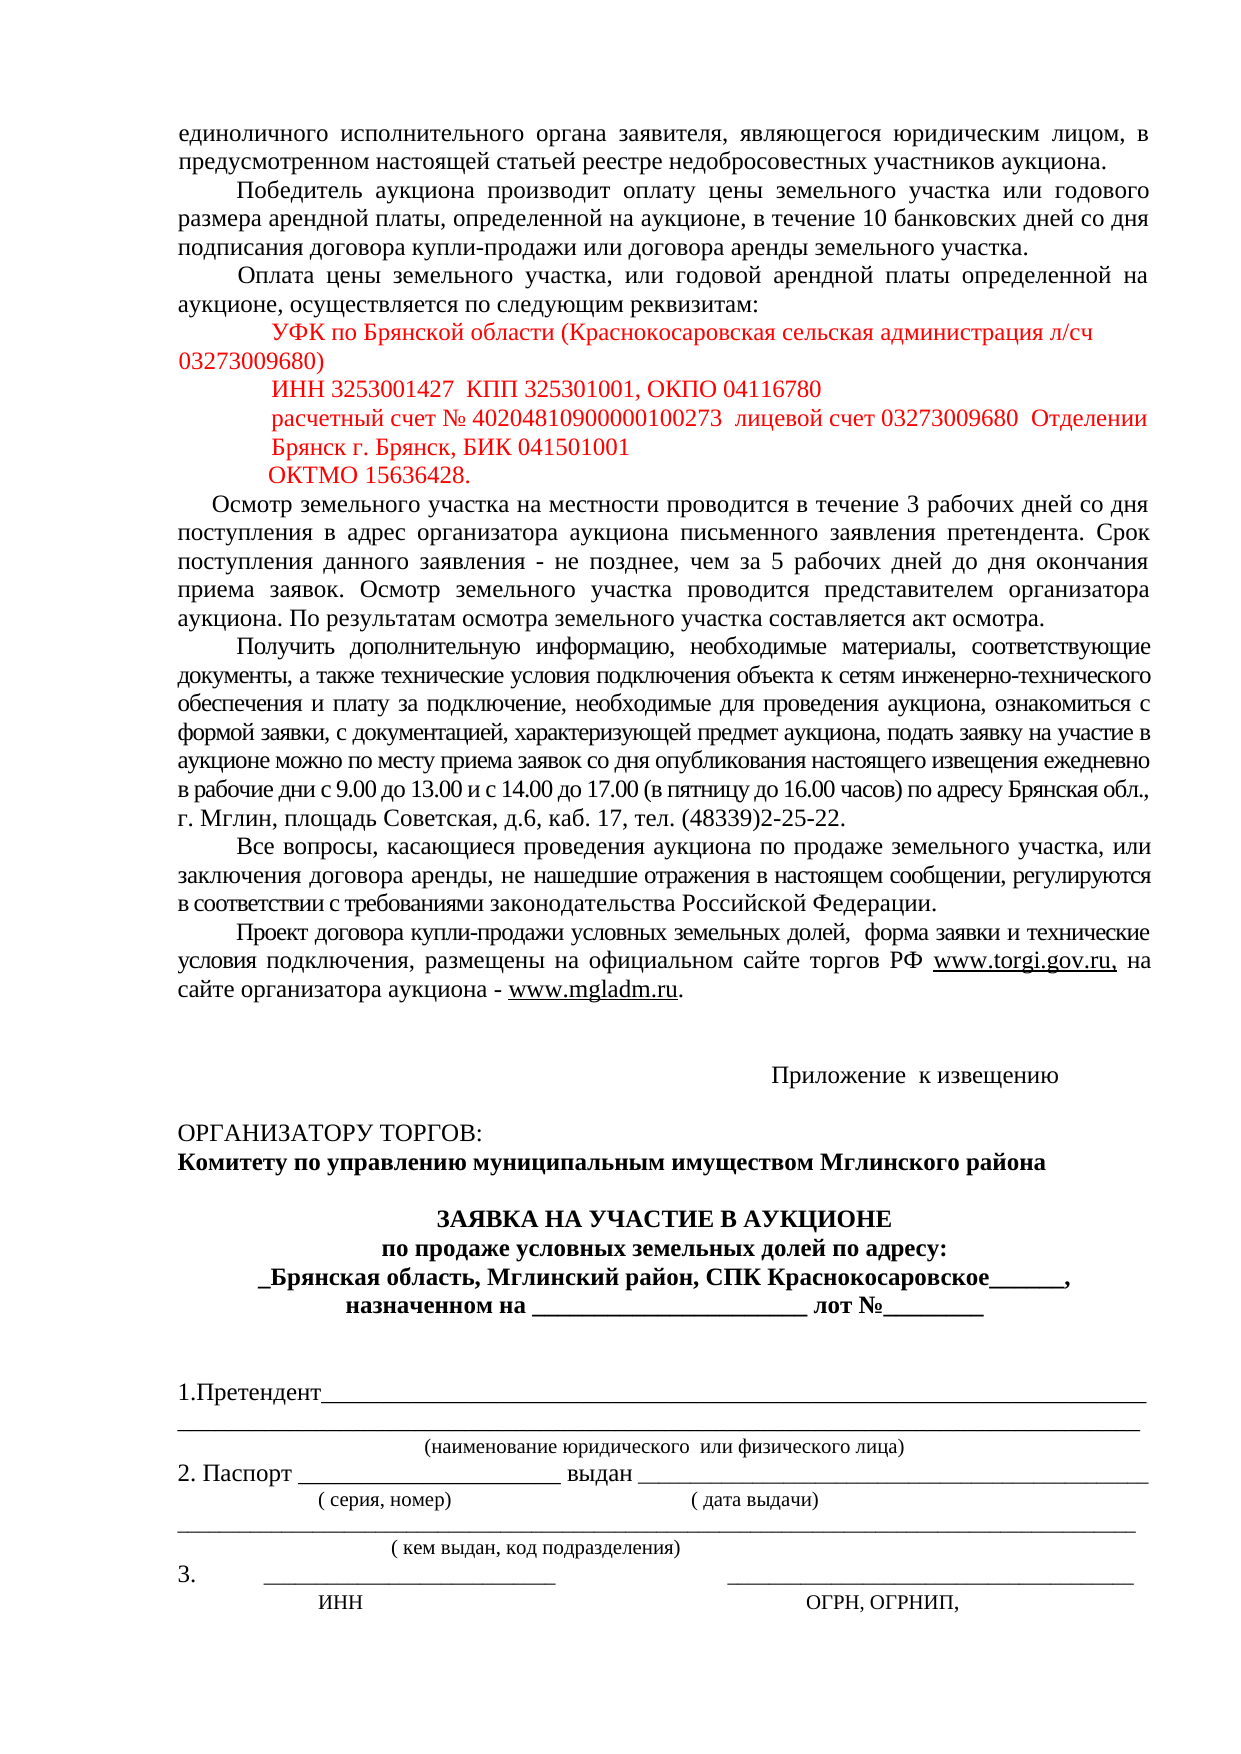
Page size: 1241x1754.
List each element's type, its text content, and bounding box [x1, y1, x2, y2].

text ОРГАНИЗАТОРУ ТОРГОВ: [177, 1118, 1152, 1147]
text ОКТМО 15636428. [177, 461, 1151, 489]
text _____________________________________________________________________________ [177, 1405, 1152, 1434]
text ____________________________________________________________________________________________ [177, 1511, 1152, 1535]
text по продаже условных земельных долей по адресу: [177, 1233, 1152, 1262]
text 2. Паспорт _____________________ выдан _________________________________________________ [177, 1458, 1152, 1487]
text Получить дополнительную информацию, необходимые материалы, соответствующие документы, а также технические условия подключения объекта к сетям инженерно-технического обеспечения и плату за подключение, необходимые для проведения аукциона, ознакомиться с формой заявки, с документацией, характеризующей предмет аукциона, подать заявку на участие в аукционе можно по месту приема заявок со дня опубликования настоящего извещения ежедневно в рабочие дни с 9.00 до 13.00 и с 14.00 до 17.00 (в пятницу до 16.00 часов) по адресу Брянская обл., г. Мглин, площадь Советская, д.6, каб. 17, тел. (48339)2-25-22. [177, 632, 1151, 832]
text 3. ____________________________ _______________________________________ [177, 1559, 1152, 1588]
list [178, 118, 1150, 175]
text ИНН 3253001427 КПП 325301001, ОКПО 04116780 [271, 375, 1152, 403]
text Победитель аукциона производит оплату цены земельного участка или годового размера арендной платы, определенной на аукционе, в течение 10 банковских дней со дня подписания договора купли-продажи или договора аренды земельного участка. [178, 175, 1151, 261]
text ( серия, номер) ( дата выдачи) [177, 1487, 1152, 1511]
text Проект договора купли-продажи условных земельных долей, форма заявки и технические условия подключения, размещены на официальном сайте торгов РФ www.torgi.gov.ru, на сайте организатора аукциона - www.mgladm.ru. [177, 917, 1151, 1003]
text ИНН ОГРН, ОГРНИП, [177, 1588, 1152, 1614]
text (наименование юридического или физического лица) [177, 1434, 1152, 1458]
text УФК по Брянской области (Краснокосаровская сельская администрация л/сч 03273009680) [178, 318, 1152, 375]
text Комитету по управлению муниципальным имуществом Мглинского района [177, 1147, 1152, 1175]
text расчетный счет № 40204810900000100273 лицевой счет 03273009680 Отделении Брянск г. Брянск, БИК 041501001 [271, 403, 1152, 461]
text ( кем выдан, код подразделения) [177, 1535, 1152, 1559]
text назначенном на ______________________ лот №________ [177, 1290, 1152, 1319]
text ЗАЯВКА НА УЧАСТИЕ В АУКЦИОНЕ [177, 1204, 1152, 1233]
text Приложение к извещению [177, 1060, 1152, 1089]
text Оплата цены земельного участка, или годовой арендной платы определенной на аукционе, осуществляется по следующим реквизитам: [178, 261, 1149, 318]
text 1.Претендент__________________________________________________________________ [177, 1377, 1152, 1405]
text Осмотр земельного участка на местности проводится в течение 3 рабочих дней со дня поступления в адрес организатора аукциона письменного заявления претендента. Срок поступления данного заявления - не позднее, чем за 5 рабочих дней до дня окончания приема заявок. Осмотр земельного участка проводится представителем организатора аукциона. По результатам осмотра земельного участка составляется акт осмотра. [177, 489, 1151, 632]
text Все вопросы, касающиеся проведения аукциона по продаже земельного участка, или заключения договора аренды, не нашедшие отражения в настоящем сообщении, регулируются в соответствии с требованиями законодательства Российской Федерации. [177, 832, 1152, 917]
text _Брянская область, Мглинский район, СПК Краснокосаровское______, [177, 1262, 1152, 1290]
